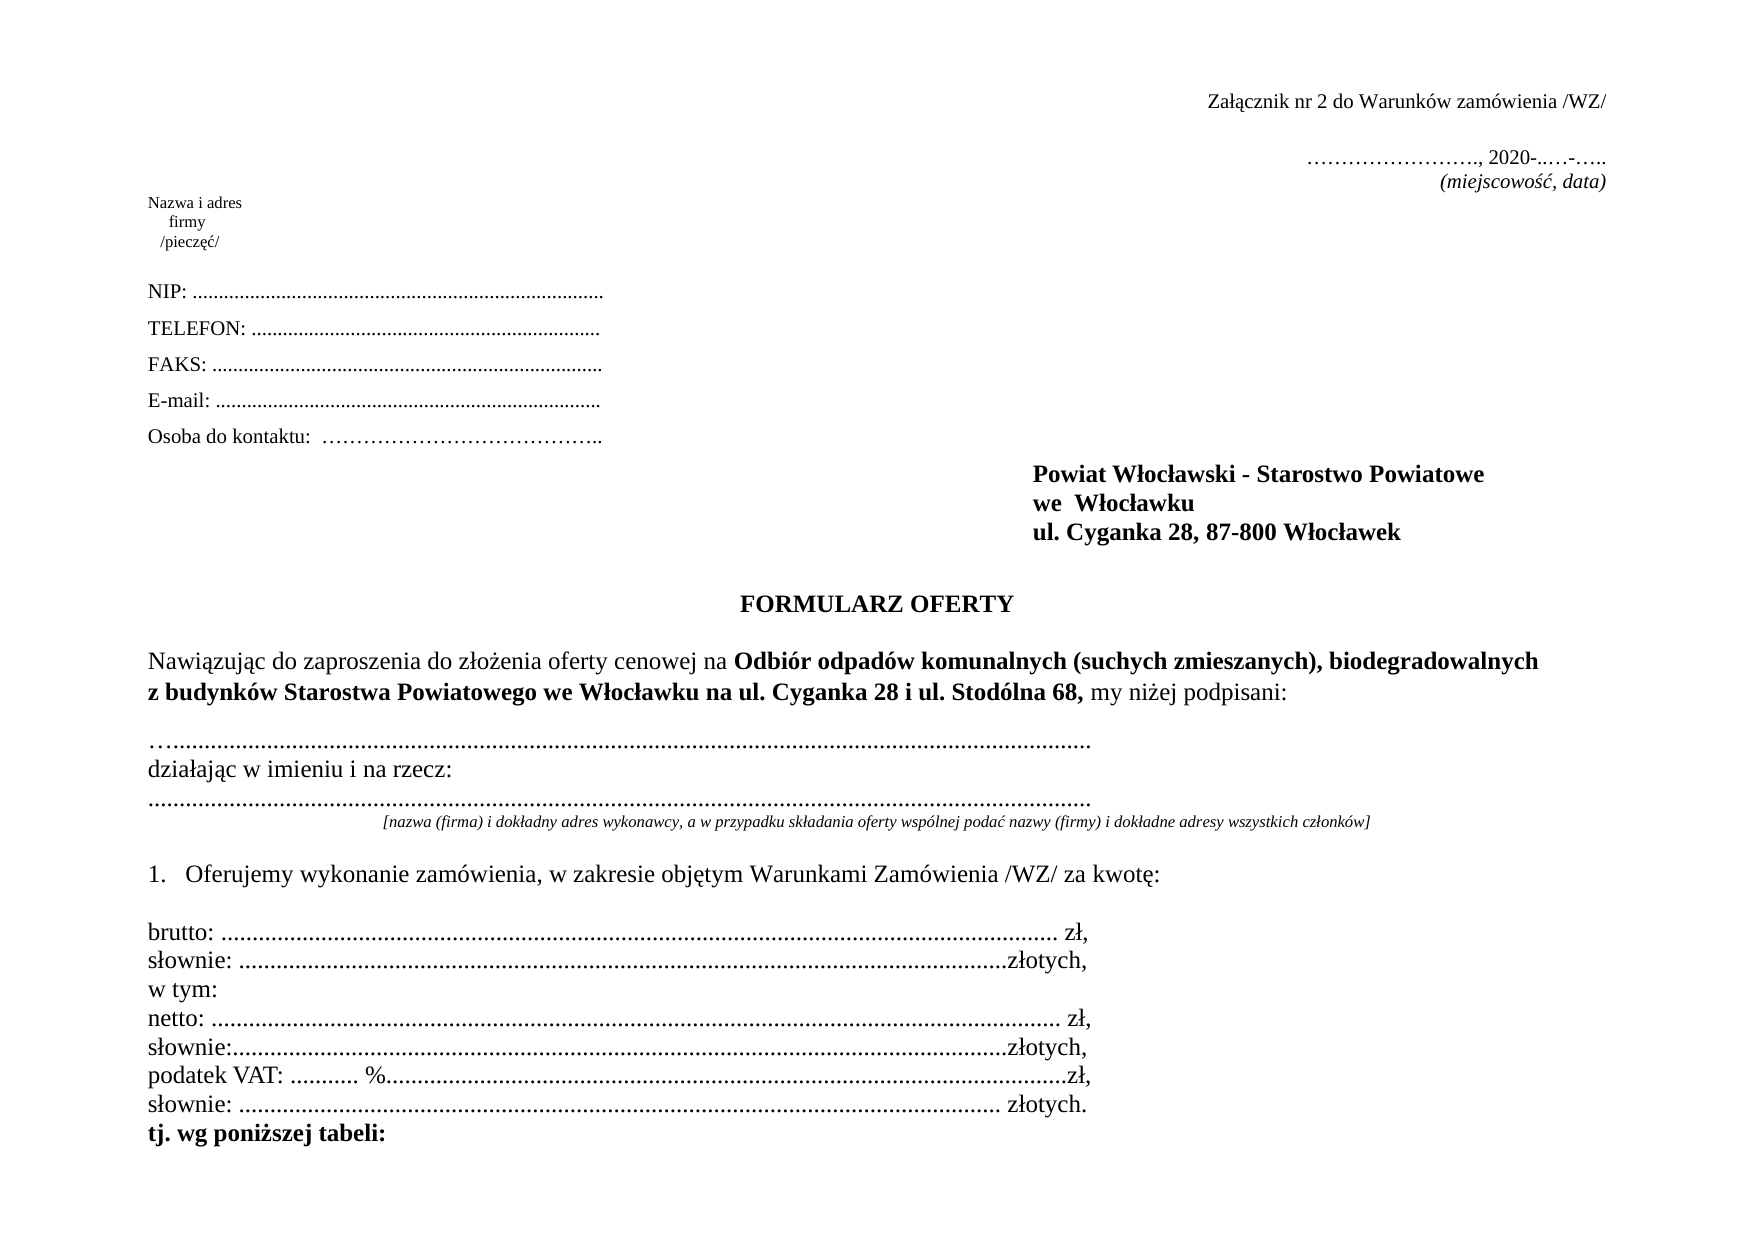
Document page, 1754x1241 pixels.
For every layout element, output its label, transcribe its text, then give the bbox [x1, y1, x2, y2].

text działając w imieniu i na rzecz: [148, 754, 1606, 783]
text we Włocławku [989, 488, 1606, 517]
text słownie:............................................................................................................................złotych, [148, 1032, 1606, 1061]
text brutto: ...................................................................................................................................... zł, [148, 917, 1606, 946]
text Osoba do kontaktu: ………………………………….. [148, 423, 1606, 448]
text E-mail: .......................................................................... [148, 387, 1606, 412]
text podatek VAT: ........... %.............................................................................................................zł, [148, 1061, 1606, 1089]
text Nawiązując do zaproszenia do złożenia oferty cenowej na Odbiór odpadów komunalnych (suchych zmieszanych), biodegradowalnych z budynków Starostwa Powiatowego we Włocławku na ul. Cyganka 28 i ul. Stodólna 68, my niżej podpisani: [148, 646, 1606, 706]
text słownie: .......................................................................................................................... złotych. [148, 1089, 1606, 1118]
text tj. wg poniższej tabeli: [148, 1118, 1606, 1147]
text słownie: ...........................................................................................................................złotych, [148, 946, 1606, 974]
list Oferujemy wykonanie zamówienia, w zakresie objętym Warunkami Zamówienia /WZ/ za kwotę: [148, 859, 1606, 888]
text Nazwa i adres [148, 193, 897, 212]
text /pieczęć/ [148, 231, 1606, 251]
text ……………………., 2020-..…-….. [148, 145, 1606, 169]
text ....................................................................................................................................................... [148, 783, 1606, 811]
text Załącznik nr 2 do Warunków zamówienia /WZ/ [148, 89, 1606, 113]
text Powiat Włocławski - Starostwo Powiatowe [989, 459, 1606, 488]
text w tym: [148, 974, 1606, 1003]
text (miejscowość, data) [148, 169, 1606, 193]
text ul. Cyganka 28, 87-800 Włocławek [989, 517, 1606, 546]
text netto: ........................................................................................................................................ zł, [148, 1003, 1606, 1032]
text firmy [148, 212, 897, 231]
text FAKS: ........................................................................... [148, 351, 1606, 376]
list FORMULARZ OFERTY [148, 589, 1606, 618]
text TELEFON: ................................................................... [148, 315, 1606, 339]
text [nazwa (firma) i dokładny adres wykonawcy, a w przypadku składania oferty wspólnej podać nazwy (firmy) i dokładne adresy wszystkich członków] [148, 811, 1606, 831]
text …................................................................................................................................................... [148, 725, 1606, 754]
text NIP: ............................................................................... [148, 279, 1606, 303]
